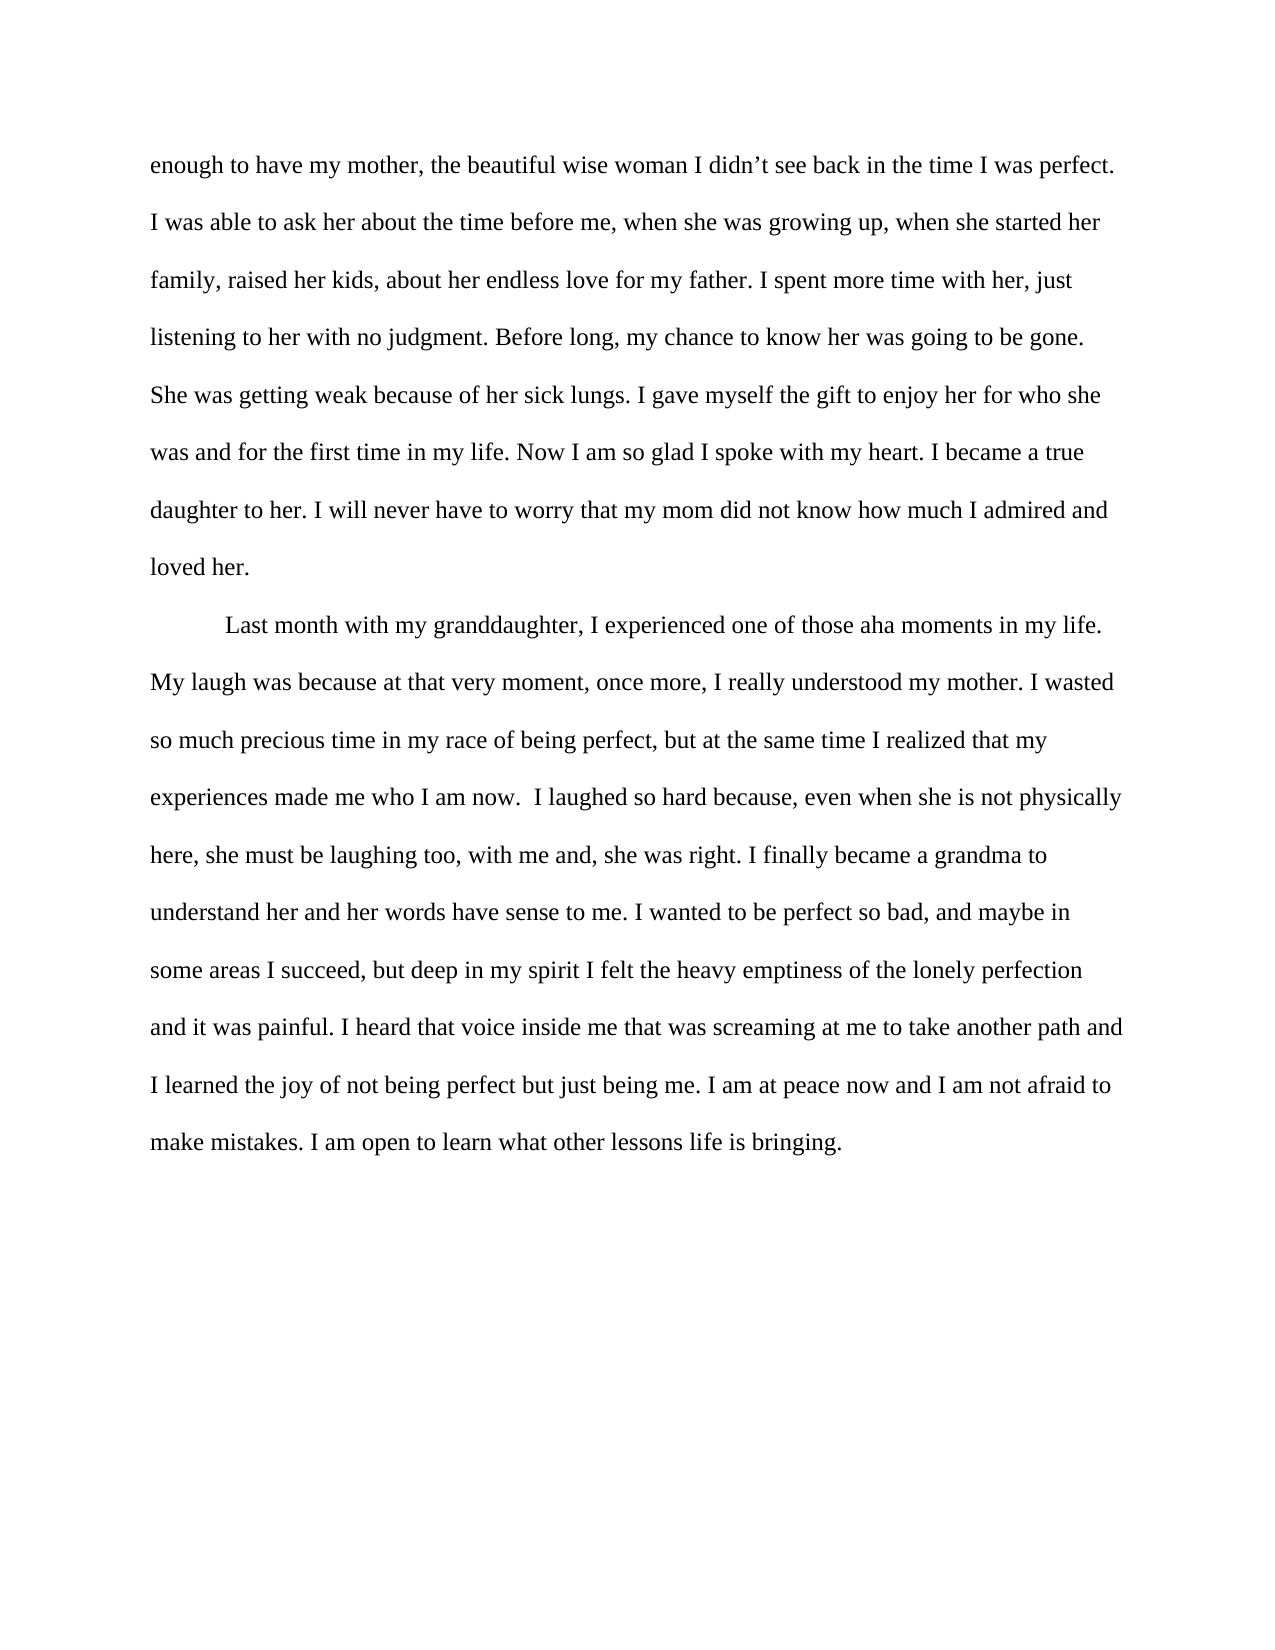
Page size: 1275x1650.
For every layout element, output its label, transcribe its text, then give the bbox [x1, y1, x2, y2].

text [150, 150, 1125, 581]
text Last month with my granddaughter, I experienced one of those aha moments in my life. My laugh was because at that very moment, once more, I really understood my mother. I wasted so much precious time in my race of being perfect, but at the same time I realized that my experiences made me who I am now. I laughed so hard because, even when she is not physically here, she must be laughing too, with me and, she was right. I finally became a grandma to understand her and her words have sense to me. I wanted to be perfect so bad, and maybe in some areas I succeed, but deep in my spirit I felt the heavy emptiness of the lonely perfection and it was painful. I heard that voice inside me that was screaming at me to take another path and I learned the joy of not being perfect but just being me. I am at peace now and I am not afraid to make mistakes. I am open to learn what other lessons life is bringing. [150, 610, 1125, 1156]
